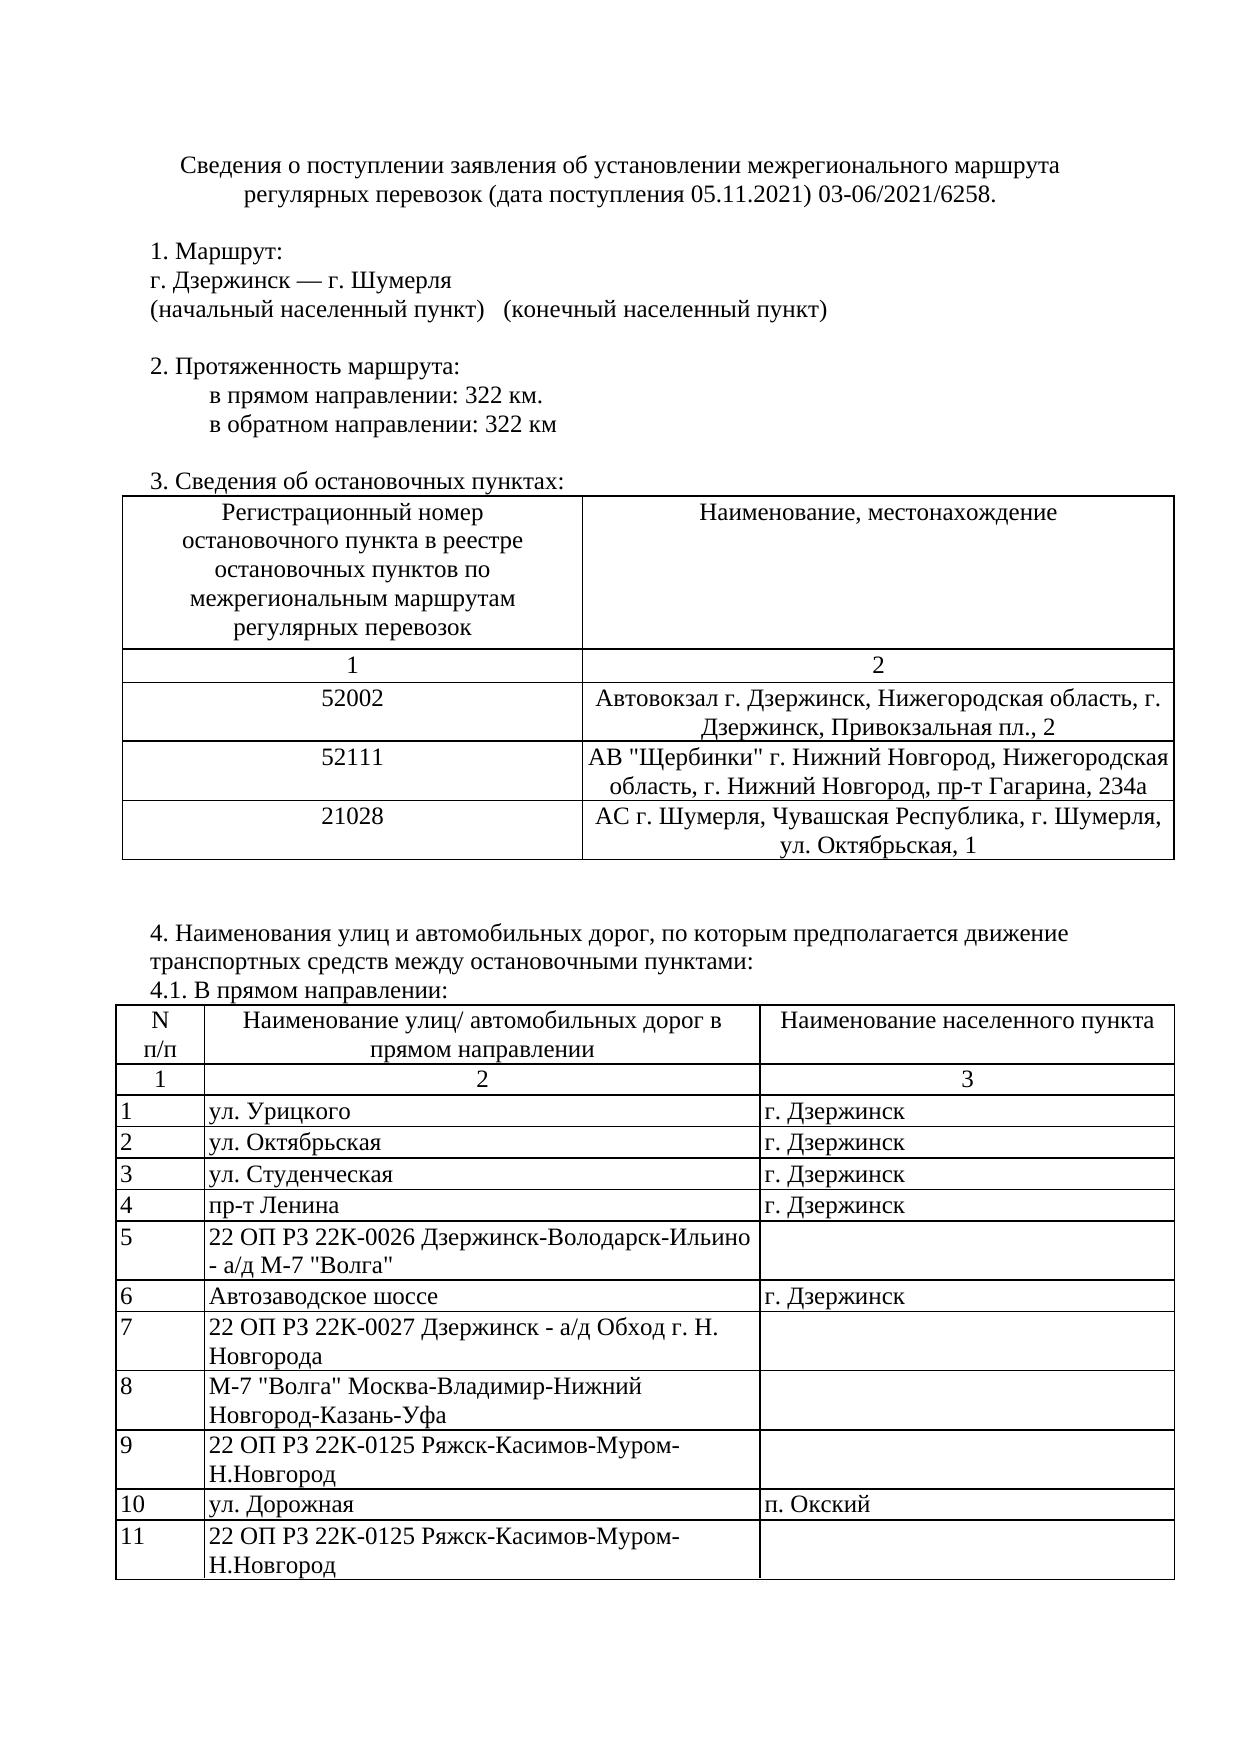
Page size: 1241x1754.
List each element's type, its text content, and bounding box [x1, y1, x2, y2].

table_cell 52002 [123, 683, 582, 740]
table_cell 3 [117, 1159, 204, 1189]
table_cell 1 [117, 1065, 204, 1094]
table_header N п/п [117, 1006, 204, 1063]
table_cell ул. Дорожная [205, 1490, 759, 1519]
table_cell ул. Студенческая [205, 1159, 759, 1189]
table_cell Автовокзал г. Дзержинск, Нижегородская область, г. Дзержинск, Привокзальная пл., 2 [583, 683, 1173, 740]
table_cell 11 [117, 1521, 204, 1578]
table_cell 1 [117, 1096, 204, 1126]
table_cell [761, 1312, 1174, 1370]
table_cell [761, 1521, 1174, 1578]
table_cell 22 ОП РЗ 22К-0026 Дзержинск-Володарск-Ильино - а/д М-7 "Волга" [205, 1222, 759, 1279]
table_cell АС г. Шумерля, Чувашская Республика, г. Шумерля, ул. Октябрьская, 1 [583, 801, 1173, 858]
table_cell 52111 [123, 742, 582, 799]
table_cell г. Дзержинск [761, 1096, 1174, 1126]
table_header Регистрационный номер остановочного пункта в реестре остановочных пунктов по межрегиональным маршрутам регулярных перевозок [123, 497, 582, 648]
table_cell г. Дзержинск [761, 1127, 1174, 1157]
table_cell 10 [117, 1490, 204, 1519]
table_cell АВ "Щербинки" г. Нижний Новгород, Нижегородская область, г. Нижний Новгород, пр-т Гагарина, 234а [583, 742, 1173, 799]
table_cell 2 [117, 1127, 204, 1157]
table_header Наименование населенного пункта [761, 1006, 1174, 1063]
table_cell ул. Урицкого [205, 1096, 759, 1126]
table_cell 5 [117, 1222, 204, 1279]
table_cell пр-т Ленина [205, 1190, 759, 1220]
text 4.1. В прямом направлении: [150, 975, 1090, 1004]
text 4. Наименования улиц и автомобильных дорог, по которым предполагается движение транспортных средств между остановочными пунктами: [150, 918, 1090, 975]
table_cell г. Дзержинск [761, 1159, 1174, 1189]
text Сведения о поступлении заявления об установлении межрегионального маршрута регулярных перевозок (дата поступления 05.11.2021) 03-06/2021/6258. [150, 150, 1090, 207]
table_cell 4 [117, 1190, 204, 1220]
table_cell г. Дзержинск [761, 1190, 1174, 1220]
table_cell 9 [117, 1431, 204, 1488]
table_cell 22 ОП РЗ 22К-0027 Дзержинск - а/д Обход г. Н. Новгорода [205, 1312, 759, 1370]
table_header Наименование улиц/ автомобильных дорог в прямом направлении [205, 1006, 759, 1063]
table_cell 3 [761, 1065, 1174, 1094]
text г. Дзержинск — г. Шумерля [150, 265, 1090, 294]
table_cell 2 [583, 650, 1173, 681]
text 2. Протяженность маршрута: [150, 351, 1090, 380]
text (начальный населенный пункт) (конечный населенный пункт) [150, 294, 1090, 322]
text в обратном направлении: 322 км [150, 409, 1090, 437]
table_cell М-7 "Волга" Москва-Владимир-Нижний Новгород-Казань-Уфа [205, 1371, 759, 1429]
table_cell [761, 1371, 1174, 1429]
table_cell п. Окский [761, 1490, 1174, 1519]
table_cell Автозаводское шоссе [205, 1281, 759, 1311]
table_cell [205, 1521, 759, 1578]
text 1. Маршрут: [150, 236, 1090, 265]
table_header Наименование, местонахождение [583, 497, 1173, 648]
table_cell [205, 1431, 759, 1488]
table_cell 8 [117, 1371, 204, 1429]
table_cell г. Дзержинск [761, 1281, 1174, 1311]
table_cell [761, 1431, 1174, 1488]
table_cell 21028 [123, 801, 582, 858]
text в прямом направлении: 322 км. [150, 380, 1090, 409]
table_cell 7 [117, 1312, 204, 1370]
table_cell 2 [205, 1065, 759, 1094]
table_cell 1 [123, 650, 582, 681]
table_cell ул. Октябрьская [205, 1127, 759, 1157]
text 3. Сведения об остановочных пунктах: [150, 466, 1090, 495]
table_cell 6 [117, 1281, 204, 1311]
table_cell [761, 1222, 1174, 1279]
